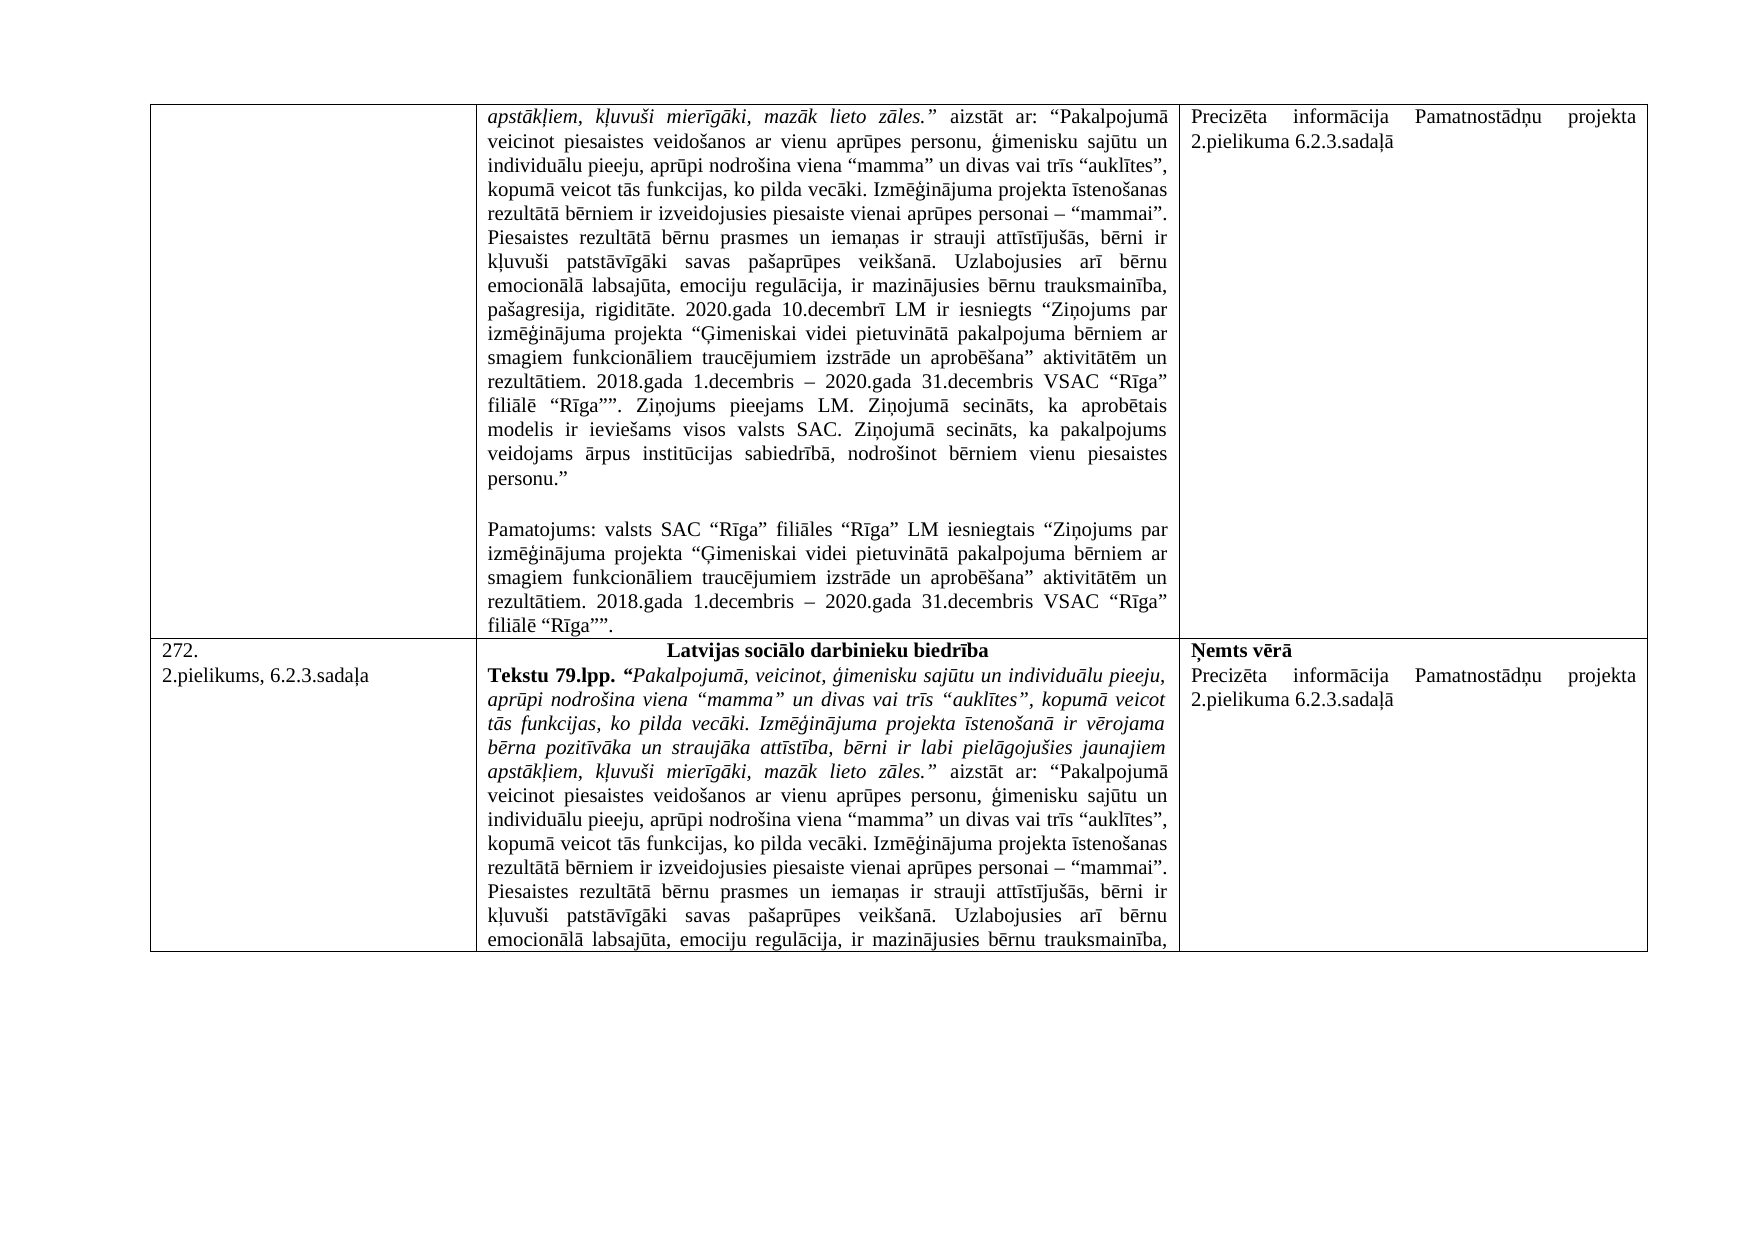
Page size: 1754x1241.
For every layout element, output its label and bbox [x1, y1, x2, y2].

table_cell [477, 639, 1179, 951]
table_cell [477, 105, 1179, 637]
table_cell [1180, 639, 1647, 951]
table_cell [1180, 105, 1647, 637]
table_cell [151, 639, 476, 951]
table_cell [151, 105, 476, 637]
